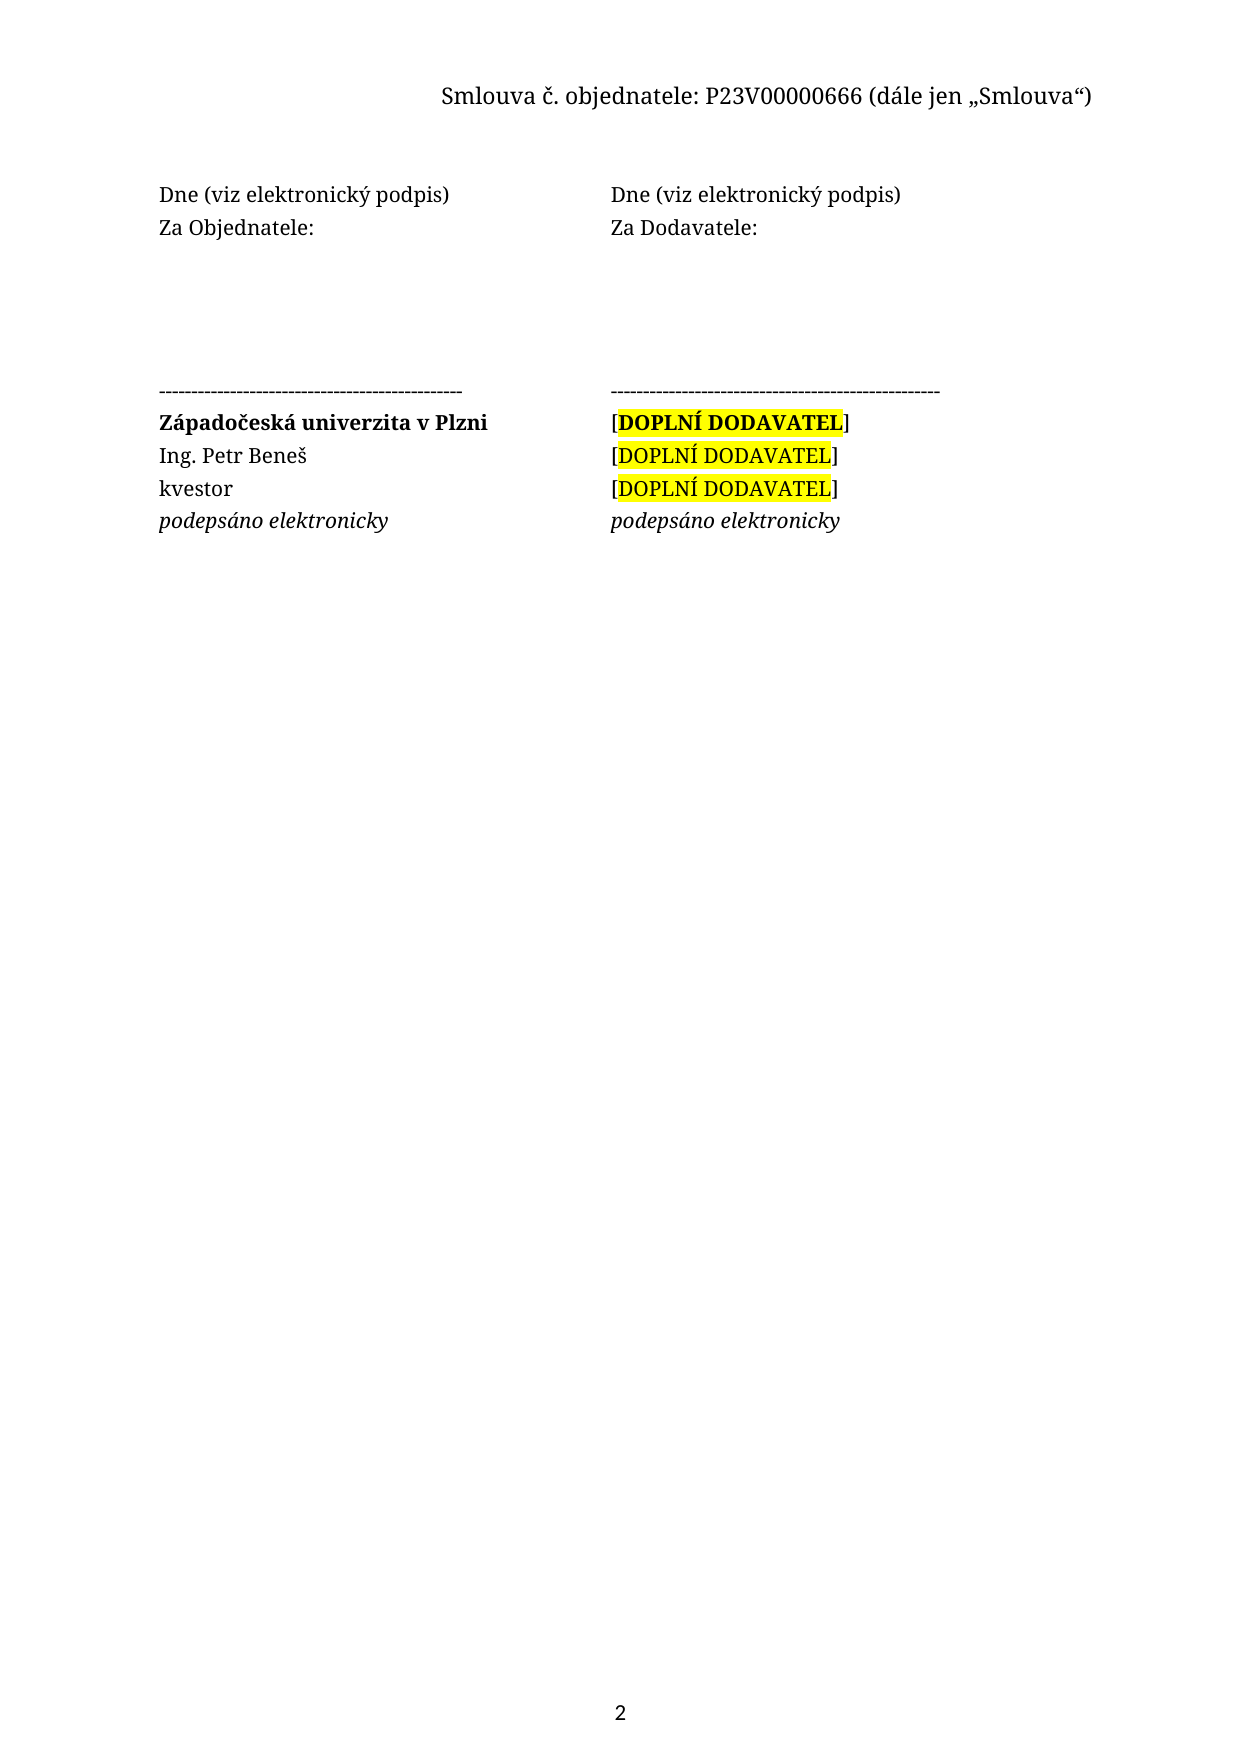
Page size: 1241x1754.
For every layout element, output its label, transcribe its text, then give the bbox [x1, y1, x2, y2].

table_header Dne (viz elektronický podpis) Za Dodavatele: --------------------------------------------------- [DOPLNÍ DODAVATEL] [DOPLNÍ DODAVATEL] [DOPLNÍ DODAVATEL] podepsáno elektronicky [599, 180, 1051, 571]
table_header Dne (viz elektronický podpis) Za Objednatele: ----------------------------------------------- Západočeská univerzita v Plzni Ing. Petr Beneš kvestor podepsáno elektronicky [148, 180, 599, 571]
